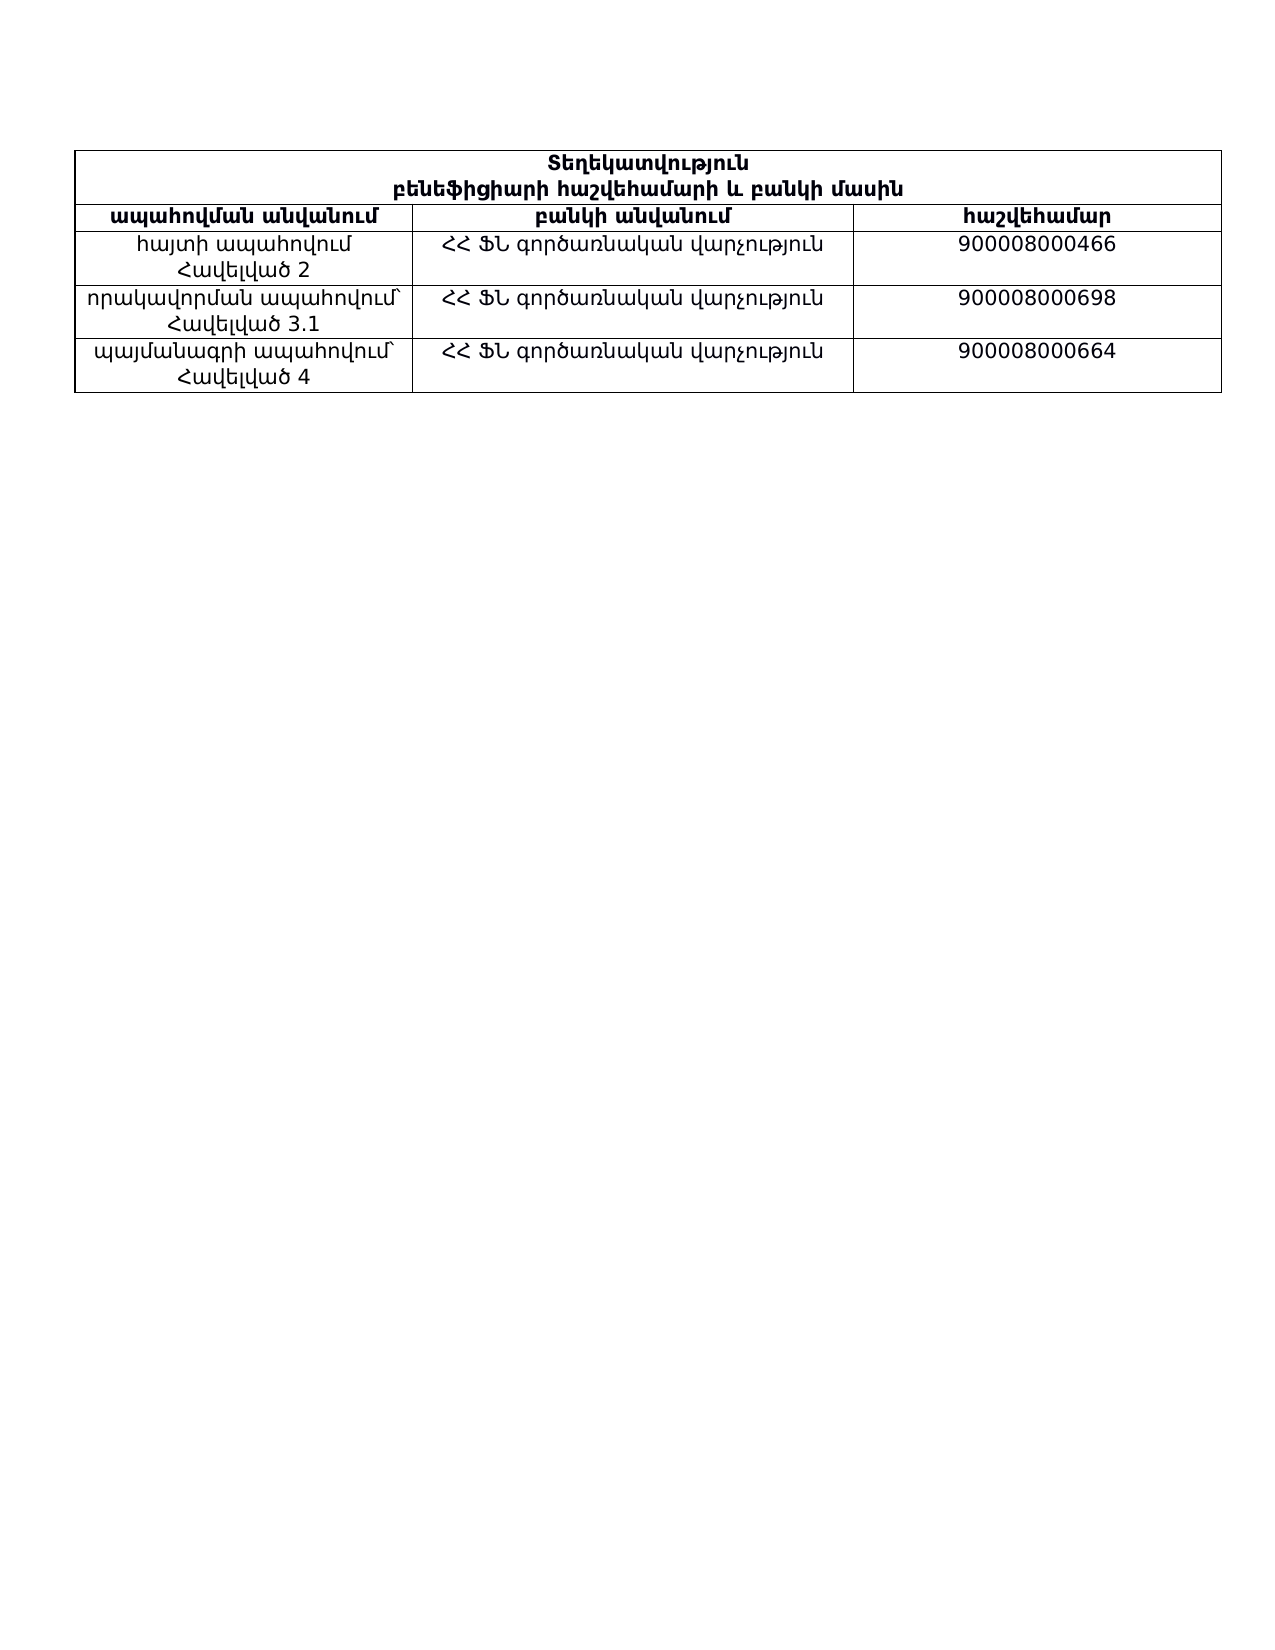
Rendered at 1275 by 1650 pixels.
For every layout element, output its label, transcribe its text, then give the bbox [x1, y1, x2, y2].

table_cell որակավորման ապահովում՝ Հավելված 3.1 [76, 286, 412, 338]
table_cell հաշվեհամար [854, 205, 1221, 231]
table_cell ապահովման անվանում [76, 205, 412, 231]
table_cell պայմանագրի ապահովում՝ Հավելված 4 [76, 339, 412, 392]
table_header Տեղեկատվություն բենեֆիցիարի հաշվեհամարի և բանկի մասին [76, 151, 1221, 203]
table_cell 900008000466 [854, 232, 1221, 284]
table_cell 900008000664 [854, 339, 1221, 392]
table_cell ՀՀ ՖՆ գործառնական վարչություն [413, 286, 853, 338]
table_cell ՀՀ ՖՆ գործառնական վարչություն [413, 232, 853, 284]
table_cell ՀՀ ՖՆ գործառնական վարչություն [413, 339, 853, 392]
table_cell բանկի անվանում [413, 205, 853, 231]
table_cell հայտի ապահովում Հավելված 2 [76, 232, 412, 284]
table_cell 900008000698 [854, 286, 1221, 338]
